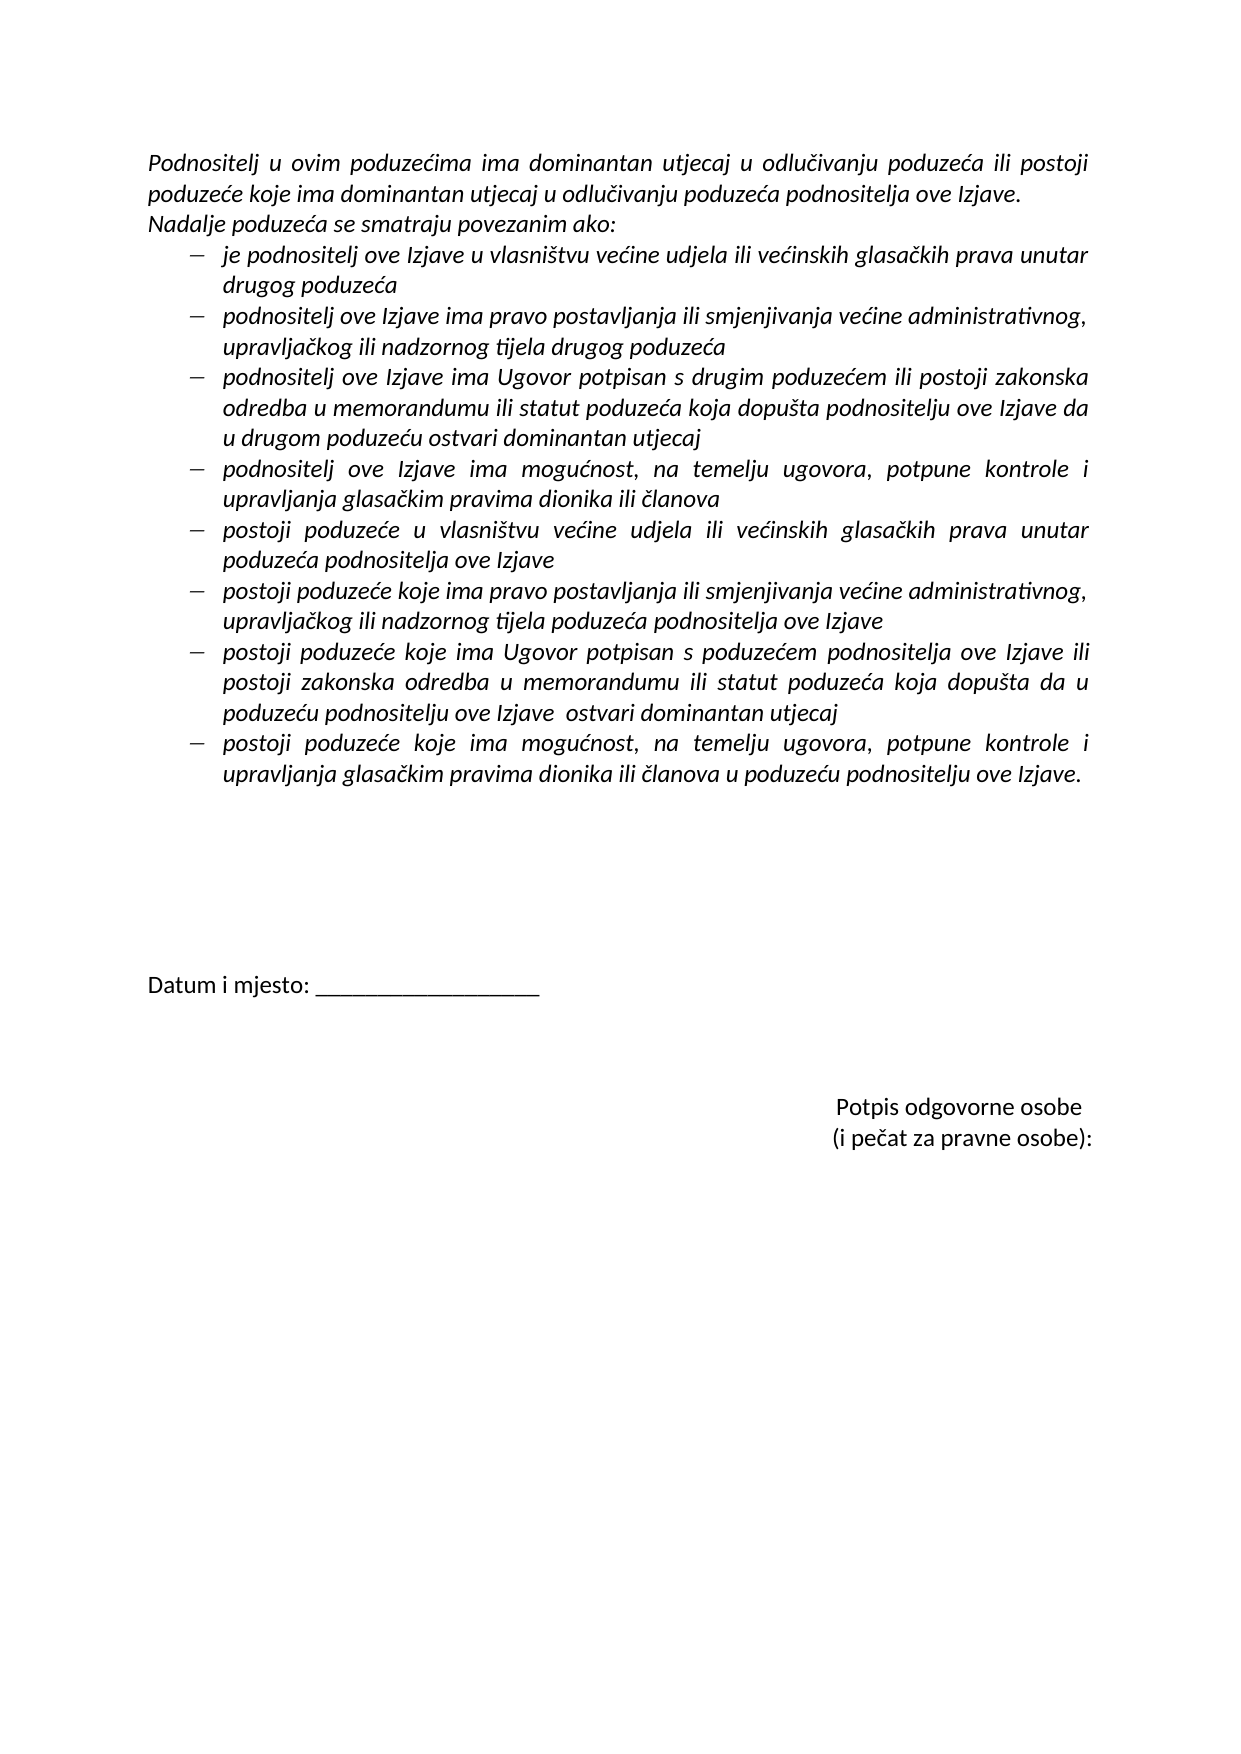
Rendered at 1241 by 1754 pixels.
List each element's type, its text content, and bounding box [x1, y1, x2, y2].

list upravljačkog ili nadzornog tijela drugog poduzeća [223, 331, 1093, 361]
list podnositelj ove Izjave ima mogućnost, na temelju ugovora, potpune kontrole i upravljanja glasačkim pravima dionika ili članova [185, 453, 1093, 514]
text Datum i mjesto: __________________ [148, 969, 1093, 1000]
list podnositelj ove Izjave ima Ugovor potpisan s drugim poduzećem ili postoji zakonska odredba u memorandumu ili statut poduzeća koja dopušta podnositelju ove Izjave da u drugom poduzeću ostvari dominantan utjecaj [185, 361, 1093, 453]
list postoji poduzeće koje ima pravo postavljanja ili smjenjivanja većine administrativnog, [185, 575, 1093, 605]
list postoji poduzeće koje ima Ugovor potpisan s poduzećem podnositelja ove Izjave ili postoji zakonska odredba u memorandumu ili statut poduzeća koja dopušta da u poduzeću podnositelju ove Izjave ostvari dominantan utjecaj [185, 636, 1093, 727]
text Potpis odgovorne osobe [148, 1091, 1093, 1122]
text Nadalje poduzeća se smatraju povezanim ako: [148, 209, 1093, 239]
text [148, 148, 1093, 209]
text upravljačkog ili nadzornog tijela poduzeća podnositelja ove Izjave [223, 605, 1093, 636]
text (i pečat za pravne osobe): [148, 1122, 1093, 1152]
list postoji poduzeće koje ima mogućnost, na temelju ugovora, potpune kontrole i upravljanja glasačkim pravima dionika ili članova u poduzeću podnositelju ove Izjave. [185, 727, 1093, 788]
list postoji poduzeće u vlasništvu većine udjela ili većinskih glasačkih prava unutar poduzeća podnositelja ove Izjave [185, 514, 1093, 575]
list podnositelj ove Izjave ima pravo postavljanja ili smjenjivanja većine administrativnog, [185, 300, 1093, 331]
list je podnositelj ove Izjave u vlasništvu većine udjela ili većinskih glasačkih prava unutar drugog poduzeća [185, 239, 1093, 300]
